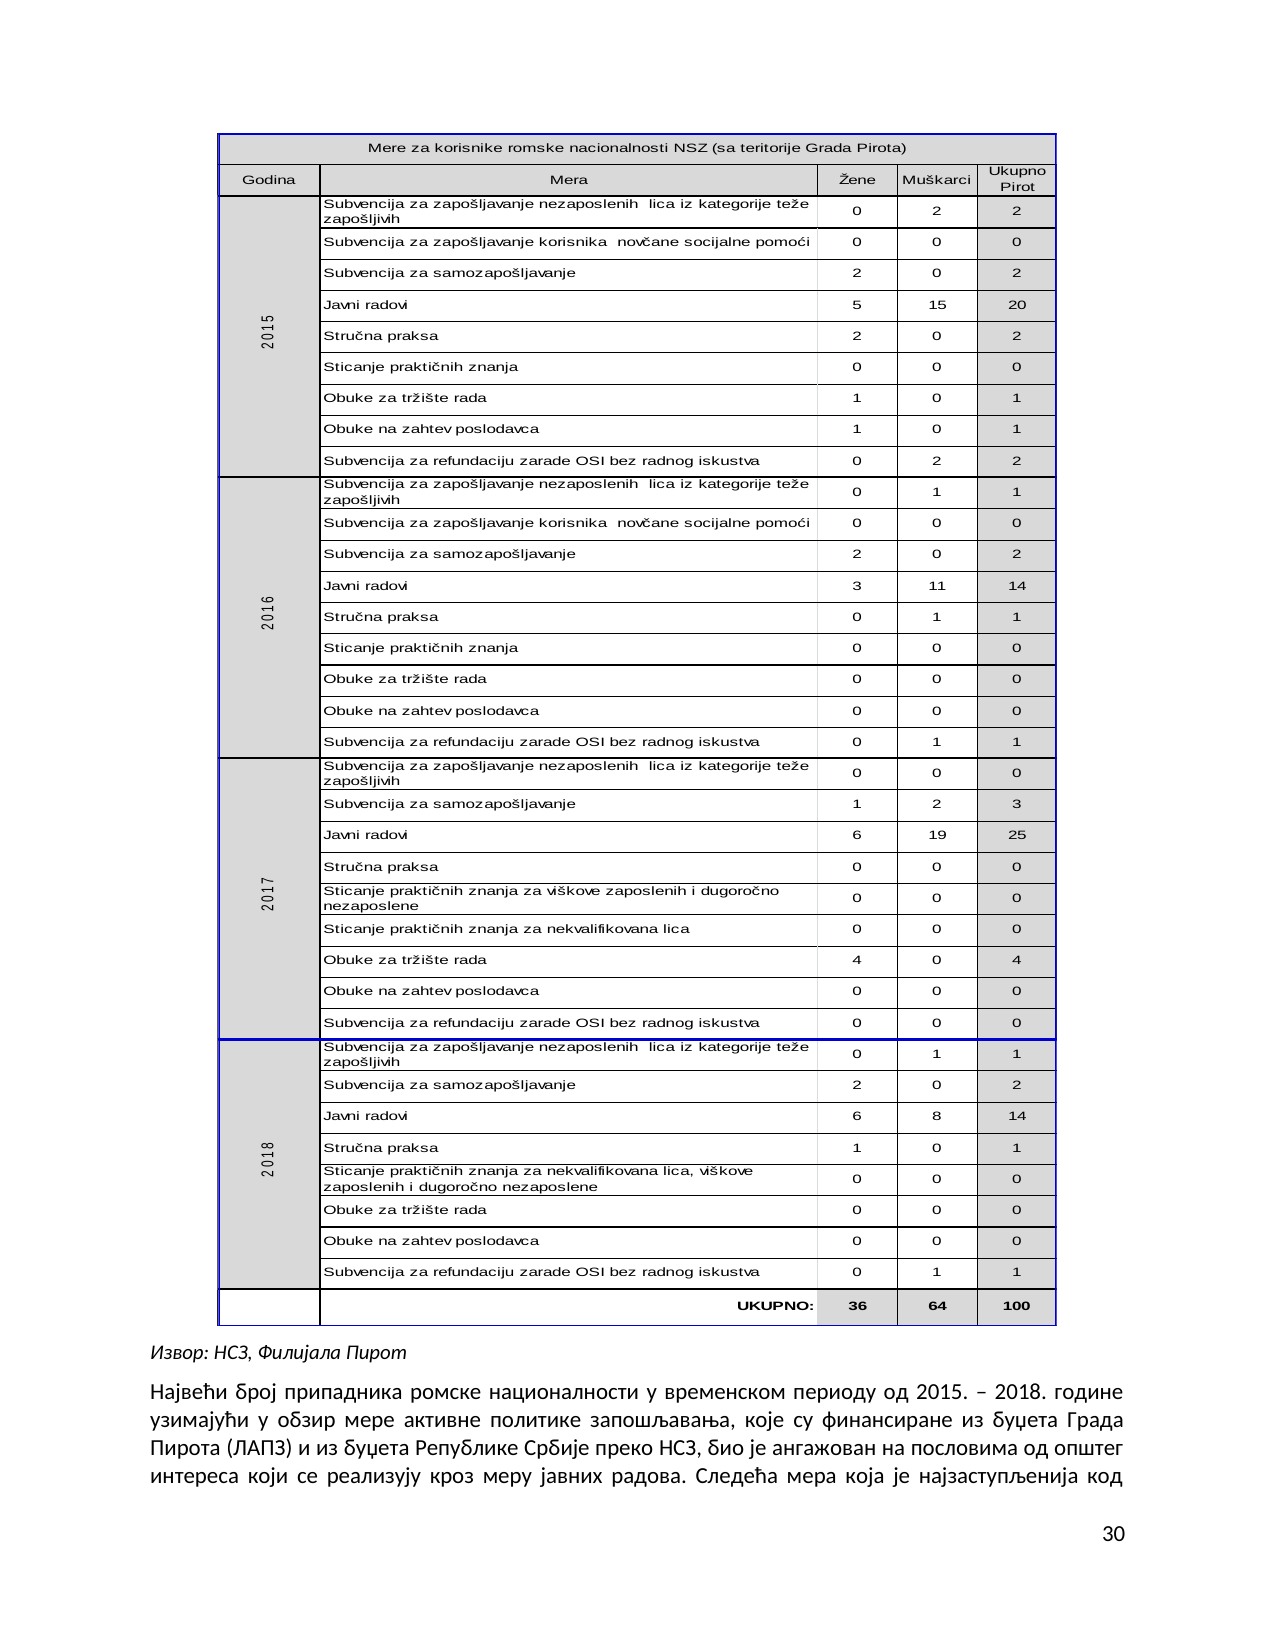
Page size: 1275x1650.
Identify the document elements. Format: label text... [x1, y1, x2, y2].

text Извор: НСЗ, Филијала Пирот [150, 1339, 1125, 1364]
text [150, 1377, 1125, 1489]
